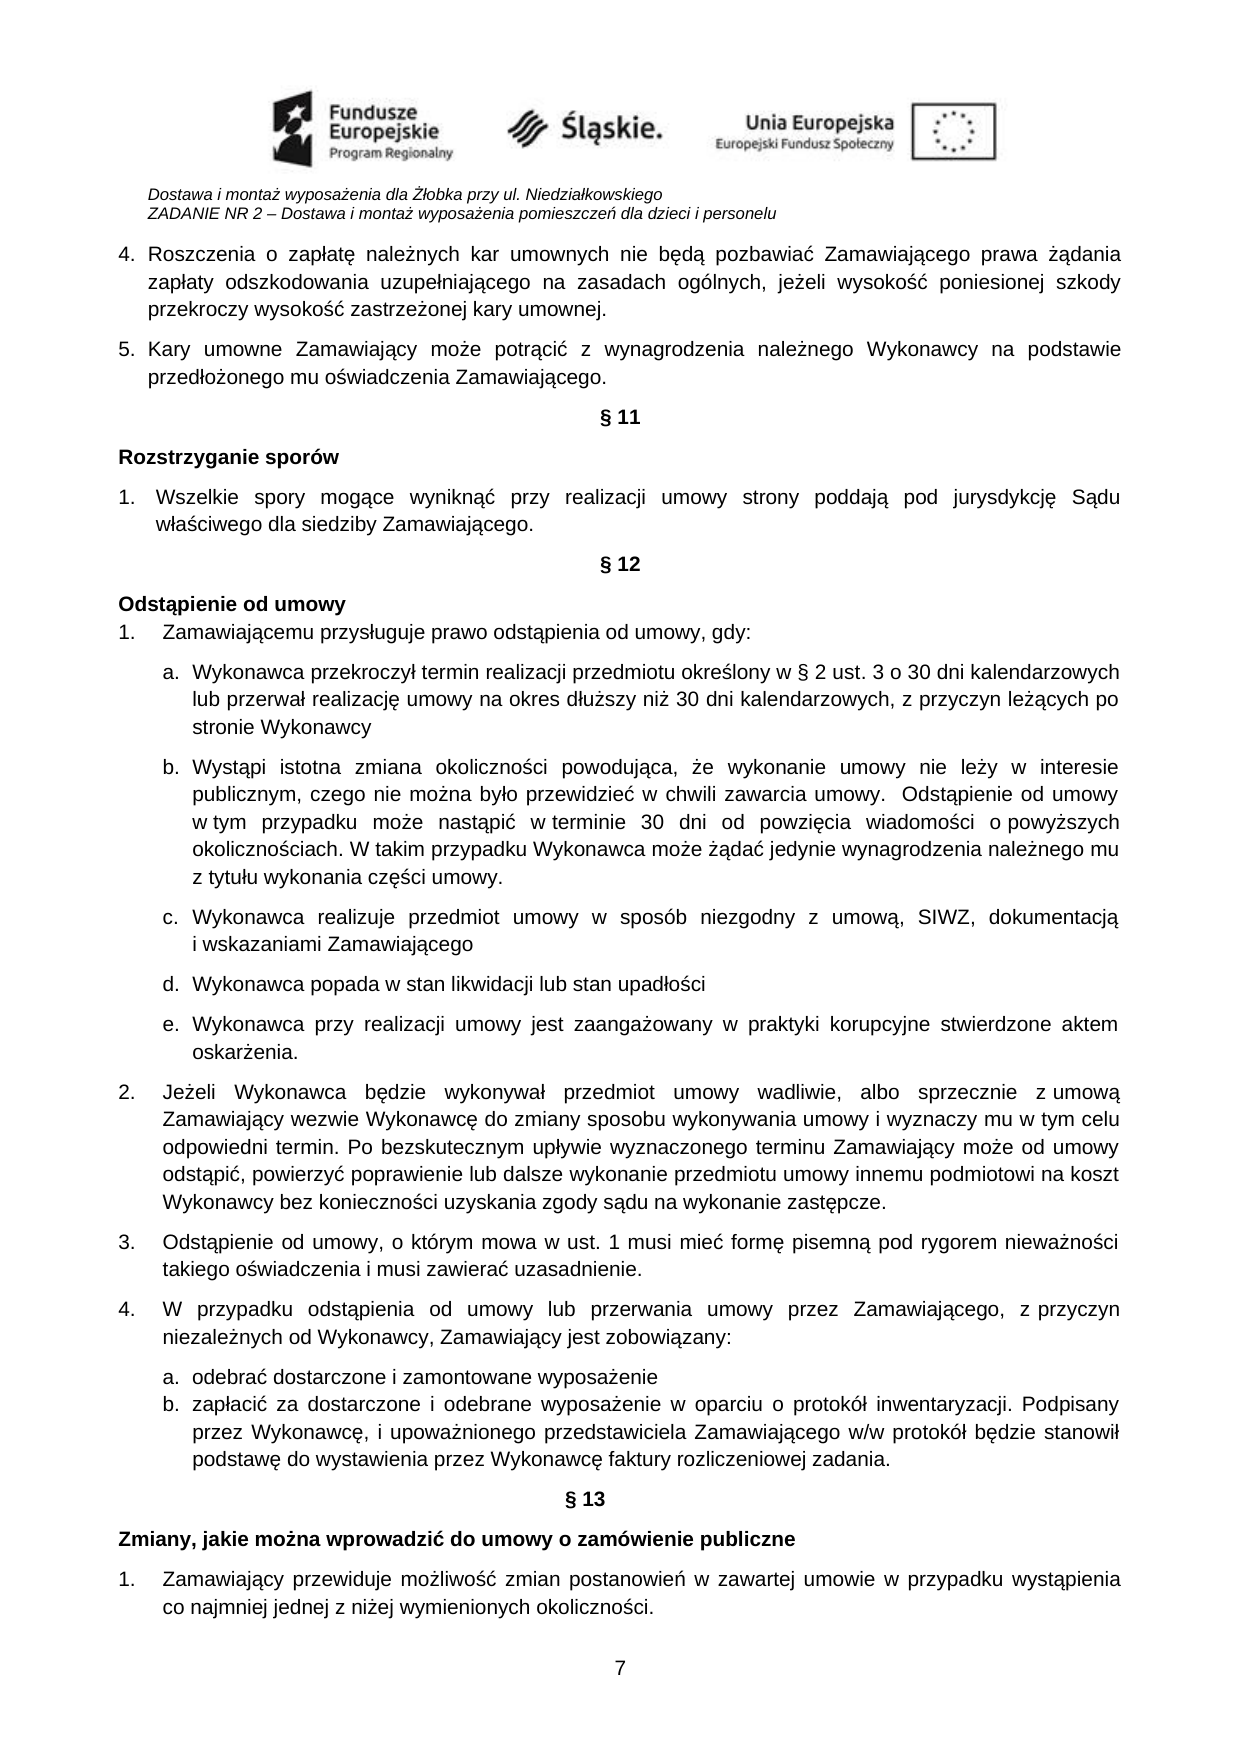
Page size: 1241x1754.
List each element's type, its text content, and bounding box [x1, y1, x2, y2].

list Wykonawca realizuje przedmiot umowy w sposób niezgodny z umową, SIWZ, dokumentacją i wskazaniami Zamawiającego [162, 905, 1120, 956]
list Jeżeli Wykonawca będzie wykonywał przedmiot umowy wadliwie, albo sprzecznie z umową Zamawiający wezwie Wykonawcę do zmiany sposobu wykonywania umowy i wyznaczy mu w tym celu odpowiedni termin. Po bezskutecznym upływie wyznaczonego terminu Zamawiający może od umowy odstąpić, powierzyć poprawienie lub dalsze wykonanie przedmiotu umowy innemu podmiotowi na koszt Wykonawcy bez konieczności uzyskania zgody sądu na wykonanie zastępcze. [118, 1080, 1120, 1214]
text § 12 [118, 552, 1122, 576]
list Wykonawca popada w stan likwidacji lub stan upadłości [162, 972, 1120, 996]
list W przypadku odstąpienia od umowy lub przerwania umowy przez Zamawiającego, z przyczyn niezależnych od Wykonawcy, Zamawiający jest zobowiązany: [118, 1297, 1120, 1349]
list Wszelkie spory mogące wyniknąć przy realizacji umowy strony poddają pod jurysdykcję Sądu właściwego dla siedziby Zamawiającego. [118, 485, 1122, 536]
list Wykonawca przekroczył termin realizacji przedmiotu określony w § 2 ust. 3 o 30 dni kalendarzowych lub przerwał realizację umowy na okres dłuższy niż 30 dni kalendarzowych, z przyczyn leżących po stronie Wykonawcy [162, 660, 1120, 739]
list Zamawiający przewiduje możliwość zmian postanowień w zawartej umowie w przypadku wystąpienia co najmniej jednej z niżej wymienionych okoliczności. [118, 1567, 1122, 1619]
list Odstąpienie od umowy, o którym mowa w ust. 1 musi mieć formę pisemną pod rygorem nieważności takiego oświadczenia i musi zawierać uzasadnienie. [118, 1230, 1120, 1281]
text § 11 [118, 405, 1122, 429]
picture [256, 73, 1014, 185]
text Odstąpienie od umowy [118, 592, 1120, 616]
list Kary umowne Zamawiający może potrącić z wynagrodzenia należnego Wykonawcy na podstawie przedłożonego mu oświadczenia Zamawiającego. [118, 337, 1122, 389]
text § 13 [118, 1487, 1052, 1511]
list zapłacić za dostarczone i odebrane wyposażenie w oparciu o protokół inwentaryzacji. Podpisany przez Wykonawcę, i upoważnionego przedstawiciela Zamawiającego w/w protokół będzie stanowił podstawę do wystawienia przez Wykonawcę faktury rozliczeniowej zadania. [162, 1392, 1120, 1471]
list odebrać dostarczone i zamontowane wyposażenie [162, 1365, 1052, 1389]
list Zamawiającemu przysługuje prawo odstąpienia od umowy, gdy: [118, 620, 1120, 644]
text Zmiany, jakie można wprowadzić do umowy o zamówienie publiczne [118, 1527, 1120, 1551]
list Roszczenia o zapłatę należnych kar umownych nie będą pozbawiać Zamawiającego prawa żądania zapłaty odszkodowania uzupełniającego na zasadach ogólnych, jeżeli wysokość poniesionej szkody przekroczy wysokość zastrzeżonej kary umownej. [118, 242, 1122, 321]
list Wykonawca przy realizacji umowy jest zaangażowany w praktyki korupcyjne stwierdzone aktem oskarżenia. [162, 1012, 1120, 1064]
text Rozstrzyganie sporów [118, 445, 1052, 469]
list Wystąpi istotna zmiana okoliczności powodująca, że wykonanie umowy nie leży w interesie publicznym, czego nie można było przewidzieć w chwili zawarcia umowy. Odstąpienie od umowy w tym przypadku może nastąpić w terminie 30 dni od powzięcia wiadomości o powyższych okolicznościach. W takim przypadku Wykonawca może żądać jedynie wynagrodzenia należnego mu z tytułu wykonania części umowy. [162, 755, 1120, 889]
